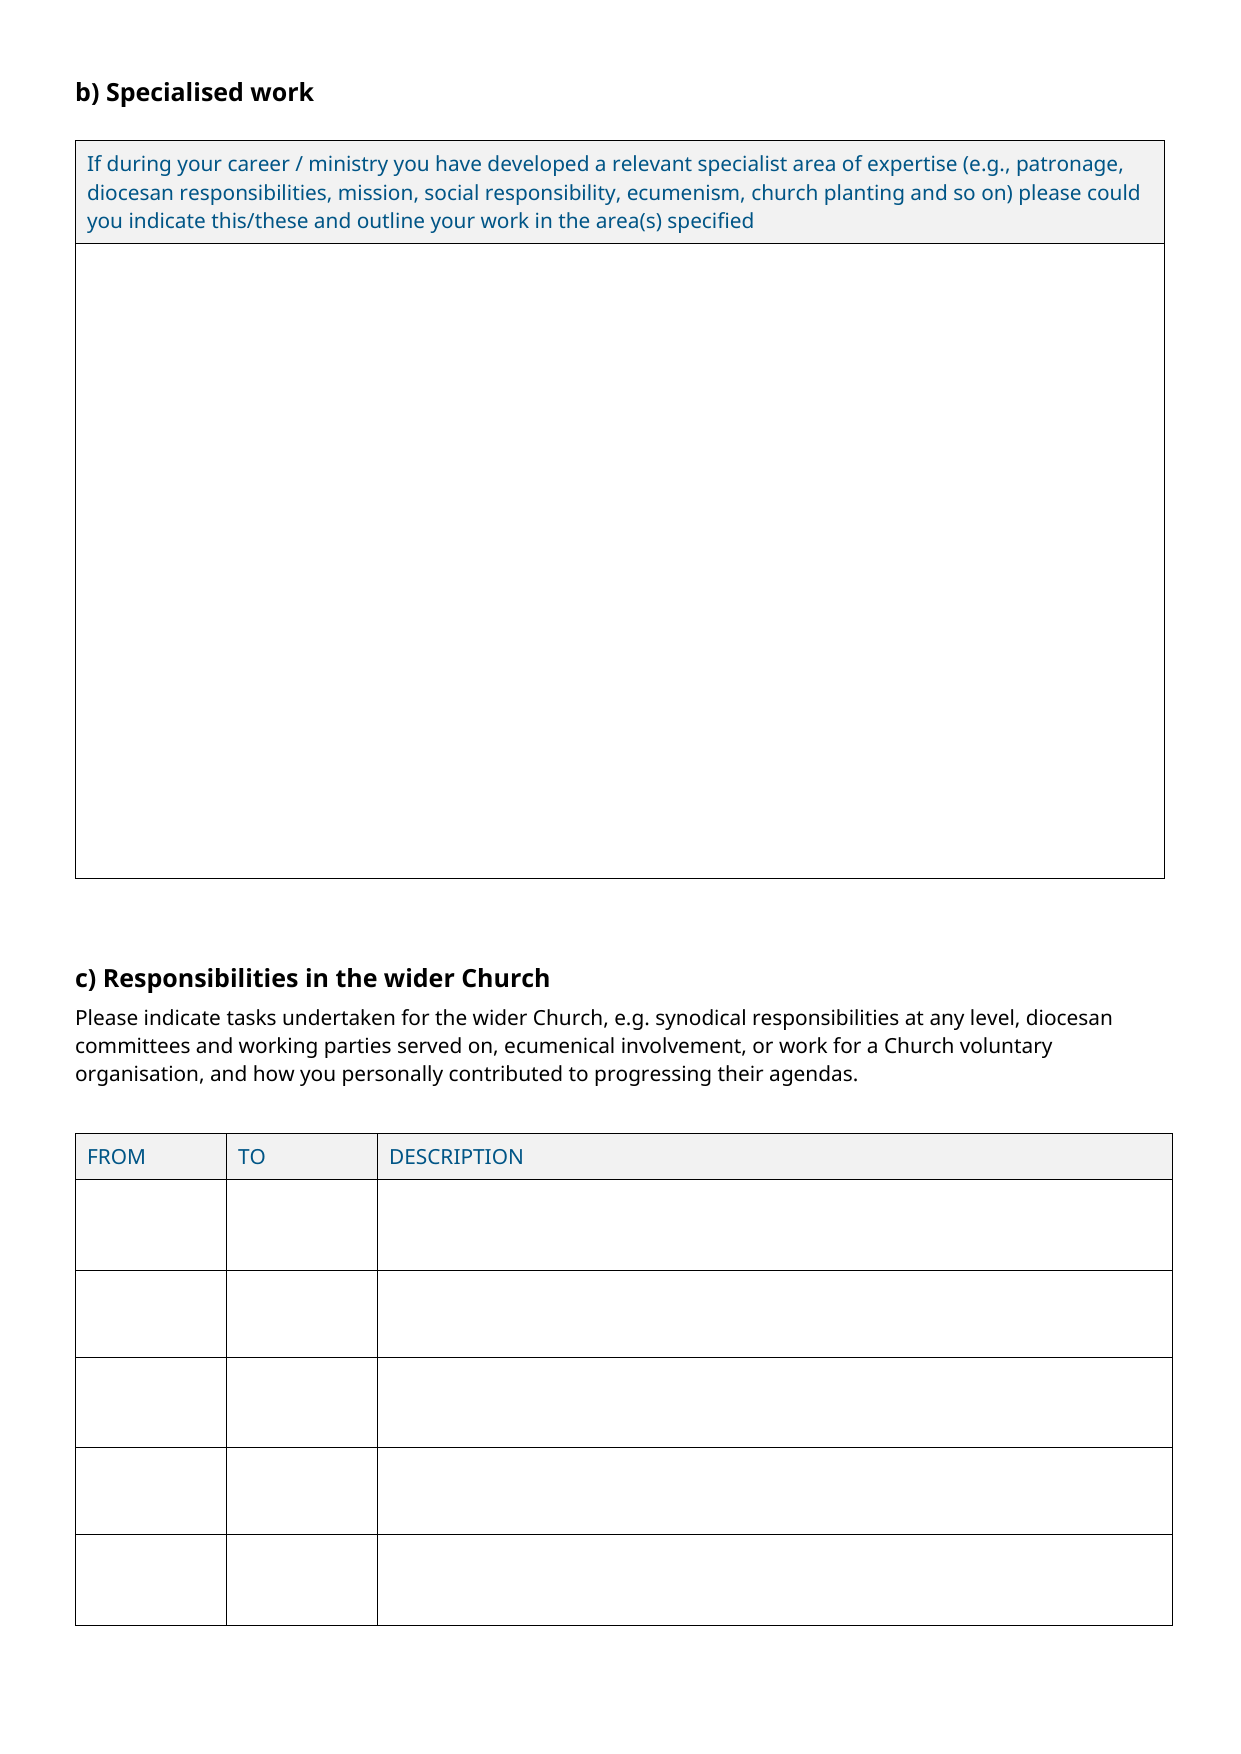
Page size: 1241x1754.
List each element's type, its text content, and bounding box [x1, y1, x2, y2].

table_cell [227, 1448, 377, 1534]
table_cell [378, 1448, 1172, 1534]
table_header TO [227, 1134, 377, 1179]
table_cell [76, 1180, 226, 1270]
table_header FROM [76, 1134, 226, 1179]
table_cell [227, 1180, 377, 1270]
table_cell [378, 1358, 1172, 1447]
table_cell [378, 1271, 1172, 1357]
table_cell [76, 1448, 226, 1534]
table_cell [378, 1535, 1172, 1624]
table_cell [76, 1358, 226, 1447]
table_cell [76, 244, 1164, 877]
table_cell [378, 1180, 1172, 1270]
text b) Specialised work [75, 75, 1165, 109]
table_cell [227, 1271, 377, 1357]
table_cell [76, 1271, 226, 1357]
table_cell [227, 1535, 377, 1624]
table_header DESCRIPTION [378, 1134, 1172, 1179]
text Please indicate tasks undertaken for the wider Church, e.g. synodical responsibilities at any level, diocesan committees and working parties served on, ecumenical involvement, or work for a Church voluntary organisation, and how you personally contributed to progressing their agendas. [75, 1003, 1165, 1088]
table_cell [227, 1358, 377, 1447]
table_cell [76, 1535, 226, 1624]
text c) Responsibilities in the wider Church [75, 960, 1165, 994]
table_header If during your career / ministry you have developed a relevant specialist area of expertise (e.g., patronage, diocesan responsibilities, mission, social responsibility, ecumenism, church planting and so on) please could you indicate this/these and outline your work in the area(s) specified [76, 141, 1164, 243]
